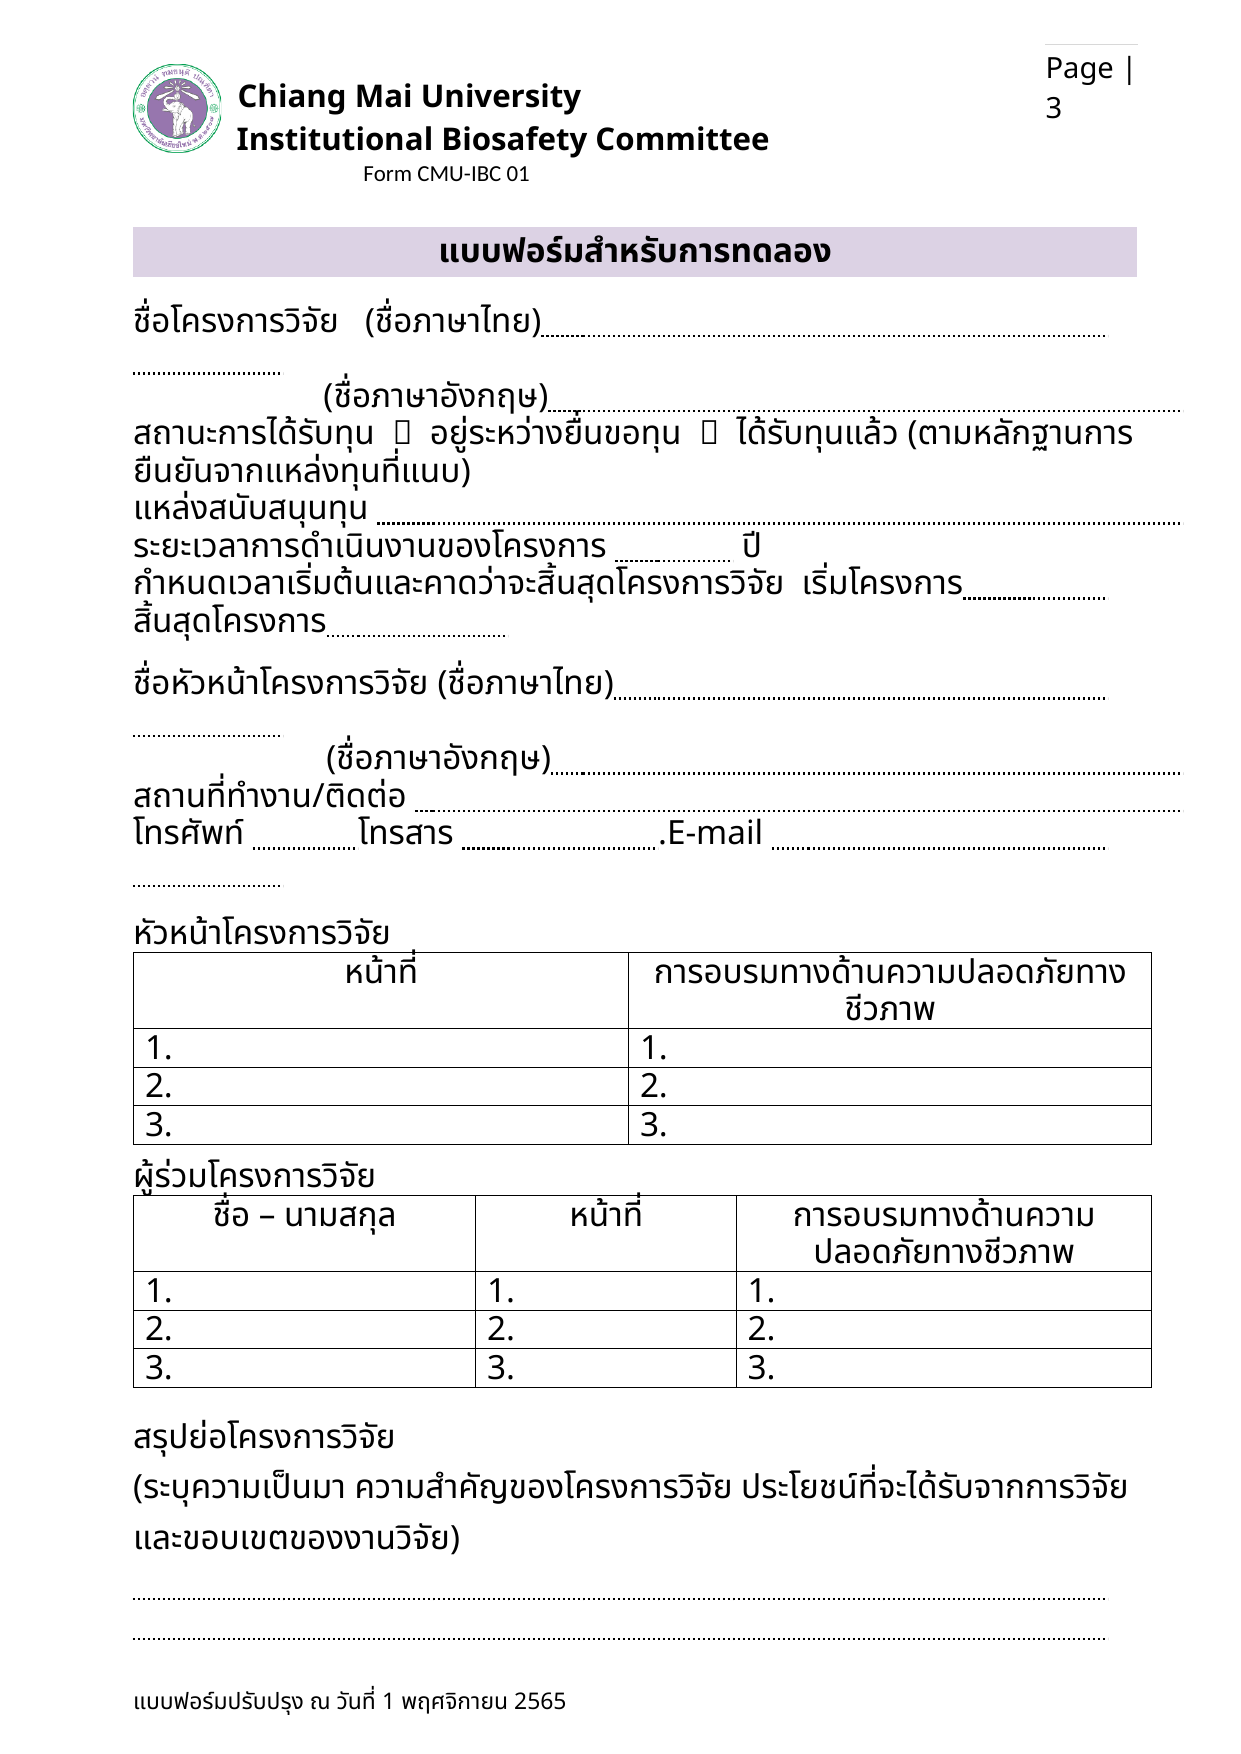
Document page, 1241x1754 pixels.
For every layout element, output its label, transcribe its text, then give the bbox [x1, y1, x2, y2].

table_cell 3. [476, 1349, 736, 1387]
table_header ชื่อ – นามสกุล [134, 1196, 475, 1271]
table_cell 2. [134, 1068, 628, 1105]
table_cell 3. [629, 1106, 1151, 1144]
text หัวหน้าโครงการวิจัย [133, 915, 1137, 952]
text แหล่งสนับสนุนทุน [133, 490, 1137, 527]
table_header หน้าที่ [476, 1196, 736, 1271]
text กำหนดเวลาเริ่มต้นและคาดว่าจะสิ้นสุดโครงการวิจัย เริ่มโครงการ สิ้นสุดโครงการ [133, 565, 1137, 640]
text ผู้ร่วมโครงการวิจัย [133, 1157, 1137, 1195]
table_cell 1. [737, 1272, 1151, 1309]
text ชื่อโครงการวิจัย (ชื่อภาษาไทย) [133, 302, 1137, 377]
table_cell 1. [629, 1029, 1151, 1067]
table_cell 2. [134, 1311, 475, 1348]
text (ชื่อภาษาอังกฤษ) [133, 377, 1137, 415]
table_cell 1. [134, 1029, 628, 1067]
text สรุปย่อโครงการวิจัย [133, 1413, 1137, 1463]
table_header หน้าที่ [134, 953, 628, 1028]
text (ชื่อภาษาอังกฤษ) [133, 740, 1137, 777]
table_cell 3. [134, 1349, 475, 1387]
table_cell 2. [629, 1068, 1151, 1105]
table_header การอบรมทางด้านความปลอดภัยทางชีวภาพ [629, 953, 1151, 1028]
table_cell 2. [737, 1311, 1151, 1348]
table_header การอบรมทางด้านความปลอดภัยทางชีวภาพ [737, 1196, 1151, 1271]
text แบบฟอร์มสำหรับการทดลอง [133, 227, 1137, 277]
table_cell 2. [476, 1311, 736, 1348]
text ระยะเวลาการดำเนินงานของโครงการ ปี [133, 527, 1137, 565]
table_cell 3. [134, 1106, 628, 1144]
picture [132, 64, 222, 153]
text (ระบุความเป็นมา ความสำคัญของโครงการวิจัย ประโยชน์ที่จะได้รับจากการวิจัย และขอบเขตของงานวิจัย) [133, 1463, 1137, 1564]
table_cell 1. [476, 1272, 736, 1309]
text สถานที่ทำงาน/ติดต่อ [133, 777, 1137, 815]
table_cell 1. [134, 1272, 475, 1309]
text สถานะการได้รับทุน อยู่ระหว่างยื่นขอทุน ได้รับทุนแล้ว (ตามหลักฐานการยืนยันจากแหล่งทุนที่แนบ) [133, 415, 1137, 490]
text โทรศัพท์ โทรสาร .E-mail [133, 815, 1137, 890]
text ชื่อหัวหน้าโครงการวิจัย (ชื่อภาษาไทย) [133, 665, 1137, 740]
table_cell 3. [737, 1349, 1151, 1387]
